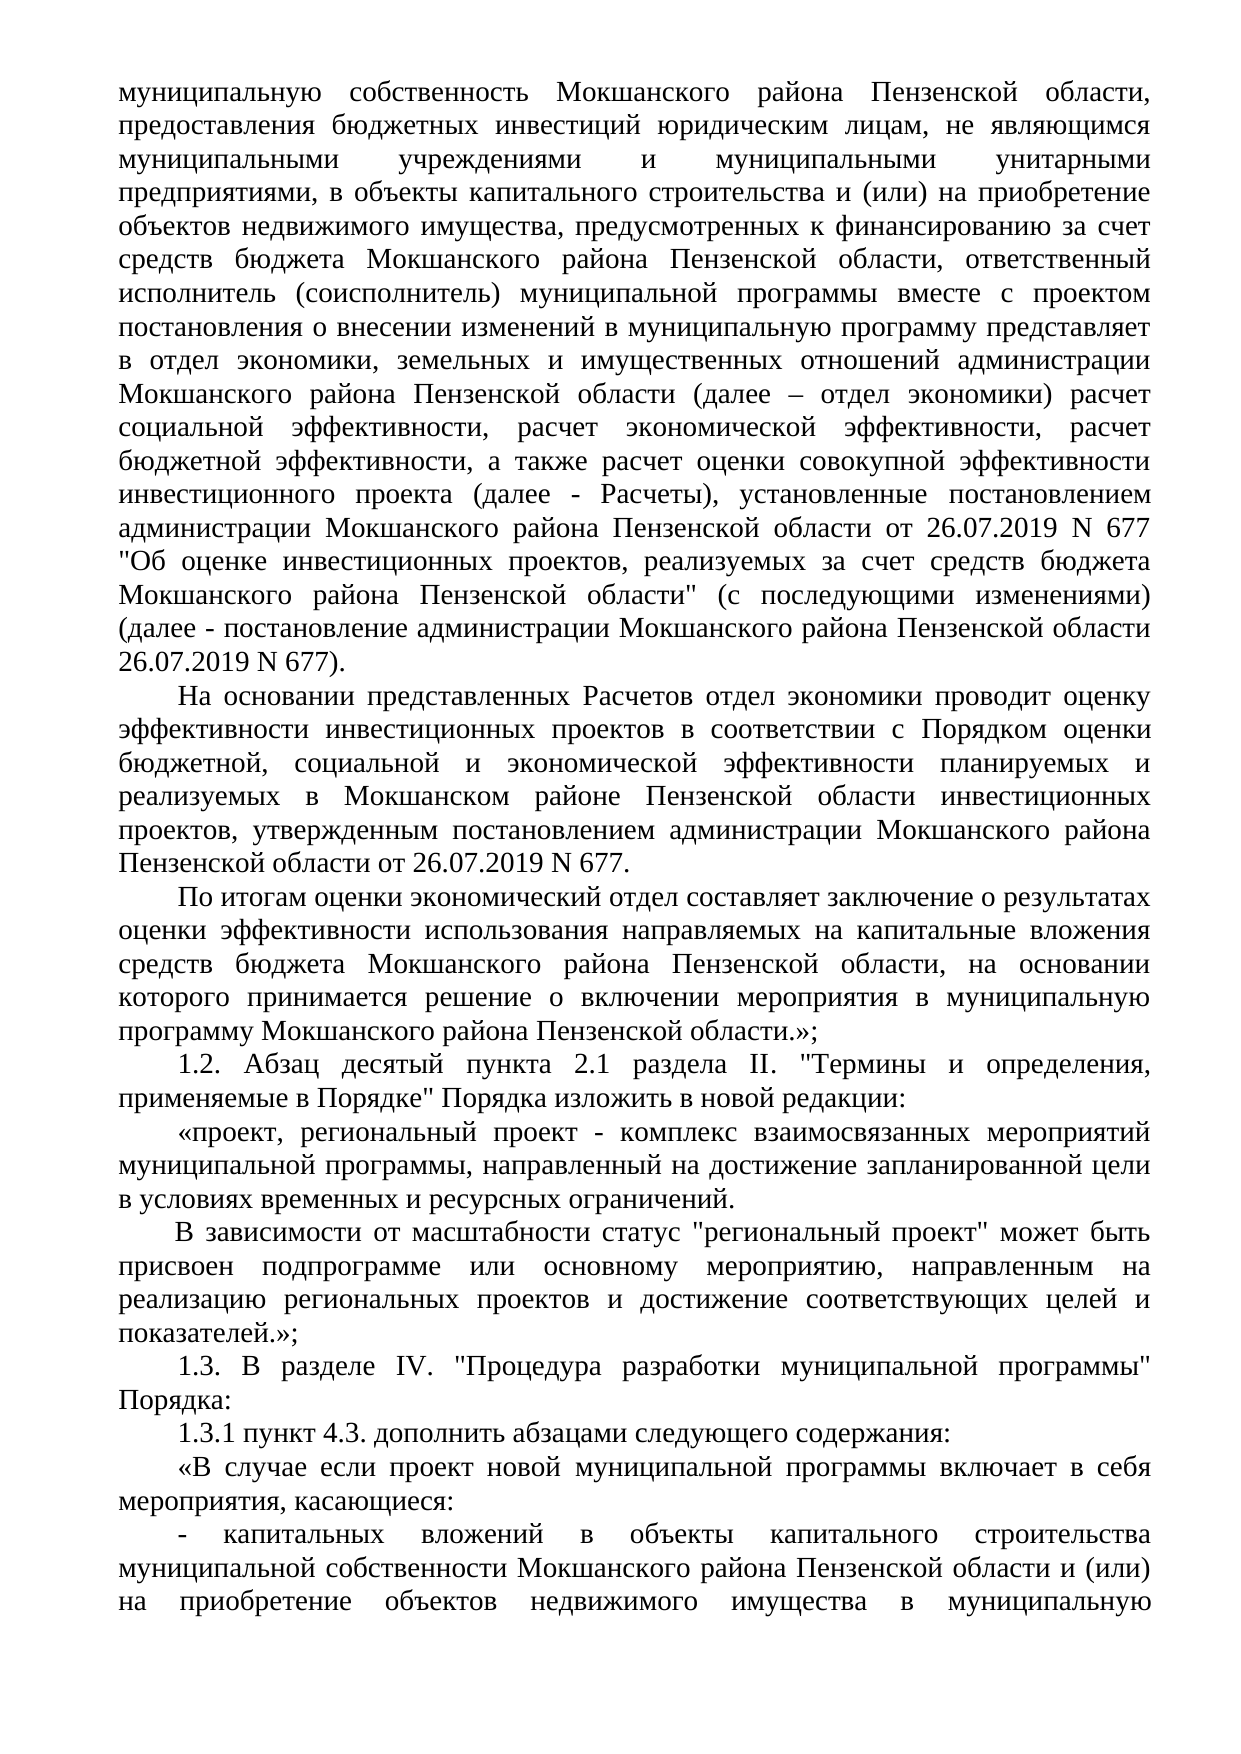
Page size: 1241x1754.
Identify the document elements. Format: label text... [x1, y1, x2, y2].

text «В случае если проект новой муниципальной программы включает в себя мероприятия, касающиеся: [118, 1449, 1152, 1516]
text 1.3.1 пункт 4.3. дополнить абзацами следующего содержания: [118, 1416, 1152, 1449]
text «проект, региональный проект - комплекс взаимосвязанных мероприятий муниципальной программы, направленный на достижение запланированной цели в условиях временных и ресурсных ограничений. [118, 1114, 1152, 1214]
text На основании представленных Расчетов отдел экономики проводит оценку эффективности инвестиционных проектов в соответствии с Порядком оценки бюджетной, социальной и экономической эффективности планируемых и реализуемых в Мокшанском районе Пензенской области инвестиционных проектов, утвержденным постановлением администрации Мокшанского района Пензенской области от 26.07.2019 N 677. [118, 678, 1152, 879]
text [118, 74, 1152, 678]
text 1.2. Абзац десятый пункта 2.1 раздела II. "Термины и определения, применяемые в Порядке" Порядка изложить в новой редакции: [118, 1047, 1152, 1114]
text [118, 1516, 1152, 1617]
text В зависимости от масштабности статус "региональный проект" может быть присвоен подпрограмме или основному мероприятию, направленным на реализацию региональных проектов и достижение соответствующих целей и показателей.»; [118, 1214, 1152, 1348]
text 1.3. В разделе IV. "Процедура разработки муниципальной программы" Порядка: [118, 1348, 1152, 1416]
text По итогам оценки экономический отдел составляет заключение о результатах оценки эффективности использования направляемых на капитальные вложения средств бюджета Мокшанского района Пензенской области, на основании которого принимается решение о включении мероприятия в муниципальную программу Мокшанского района Пензенской области.»; [118, 879, 1152, 1047]
